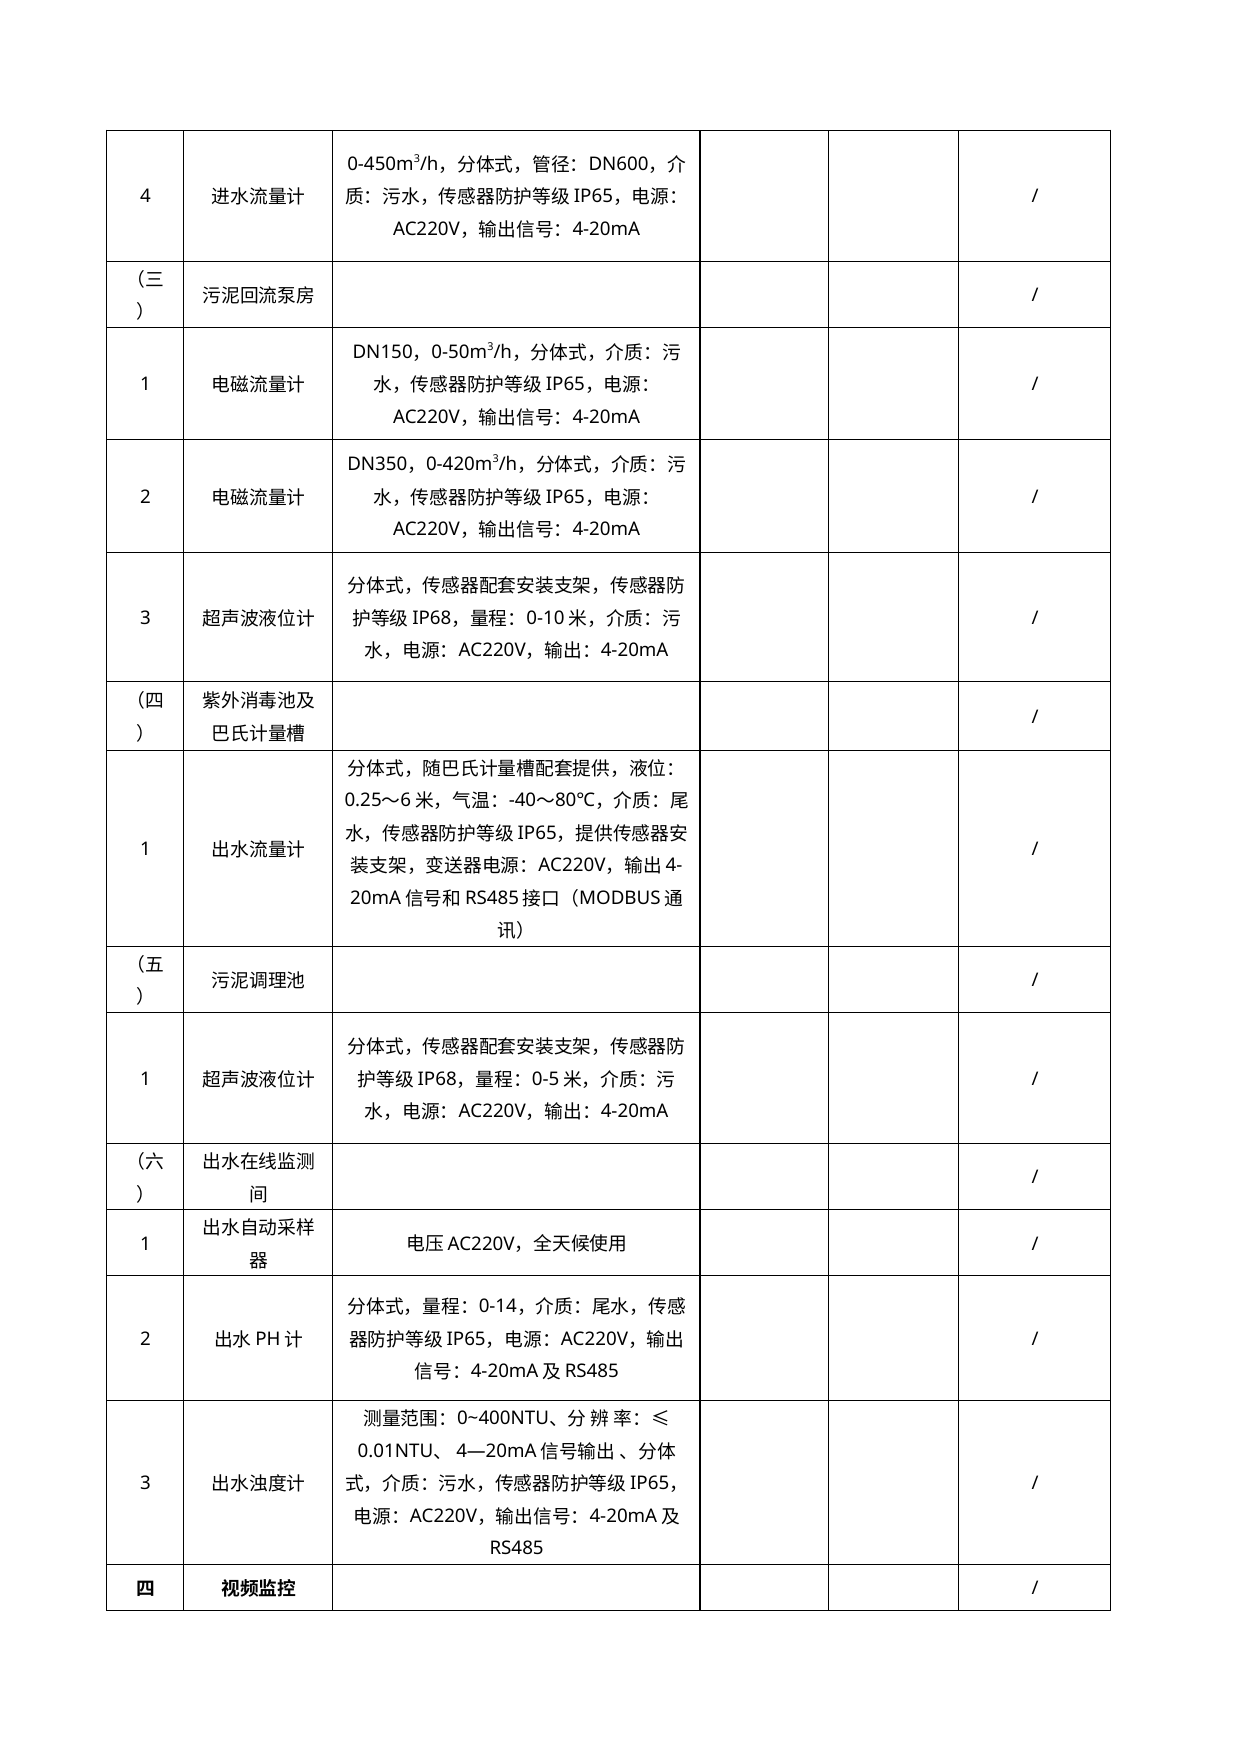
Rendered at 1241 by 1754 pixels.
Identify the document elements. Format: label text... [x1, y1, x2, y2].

table_cell [829, 1013, 958, 1143]
table_cell / [959, 947, 1110, 1012]
table_cell [829, 262, 958, 327]
table_cell [701, 553, 828, 681]
table_cell [701, 440, 828, 552]
table_cell 超声波液位计 [184, 1013, 332, 1143]
table_cell / [959, 1401, 1110, 1564]
table_cell [829, 947, 958, 1012]
table_cell （三） [107, 262, 183, 327]
table_cell [829, 440, 958, 552]
table_cell 电压AC220V，全天候使用 [333, 1210, 699, 1275]
table_cell 1 [107, 1210, 183, 1275]
table_cell [829, 1401, 958, 1564]
table_cell / [959, 1210, 1110, 1275]
table_cell / [959, 440, 1110, 552]
table_cell 污泥回流泵房 [184, 262, 332, 327]
table_cell / [959, 553, 1110, 681]
table_cell 分体式，量程：0-14，介质：尾水，传感器防护等级IP65，电源：AC220V，输出信号：4-20mA及RS485 [333, 1276, 699, 1400]
table_cell [701, 328, 828, 439]
table_cell [701, 1210, 828, 1275]
table_cell 0-450m3/h，分体式，管径：DN600，介质：污水，传感器防护等级IP65，电源：AC220V，输出信号：4-20mA [333, 131, 699, 261]
table_cell [701, 751, 828, 946]
table_cell 3 [107, 1401, 183, 1564]
table_cell [701, 1565, 828, 1609]
table_cell 污泥调理池 [184, 947, 332, 1012]
table_cell [701, 1013, 828, 1143]
table_cell 3 [107, 553, 183, 681]
table_cell / [959, 682, 1110, 750]
table_cell 分体式，传感器配套安装支架，传感器防护等级IP68，量程：0-5米，介质：污水，电源：AC220V，输出：4-20mA [333, 1013, 699, 1143]
table_cell 紫外消毒池及巴氏计量槽 [184, 682, 332, 750]
table_cell [333, 682, 699, 750]
table_cell [333, 1144, 699, 1209]
table_cell 2 [107, 440, 183, 552]
table_cell / [959, 262, 1110, 327]
table_cell （四） [107, 682, 183, 750]
table_cell [829, 328, 958, 439]
table_cell 出水流量计 [184, 751, 332, 946]
table_cell （五） [107, 947, 183, 1012]
table_cell DN150，0-50m3/h，分体式，介质：污水，传感器防护等级IP65，电源：AC220V，输出信号：4-20mA [333, 328, 699, 439]
table_cell 超声波液位计 [184, 553, 332, 681]
table_cell 4 [107, 131, 183, 261]
table_cell （六） [107, 1144, 183, 1209]
table_cell [829, 1276, 958, 1400]
table_cell 出水PH计 [184, 1276, 332, 1400]
table_cell 出水浊度计 [184, 1401, 332, 1564]
table_cell [701, 262, 828, 327]
table_cell / [959, 131, 1110, 261]
table_cell [829, 682, 958, 750]
table_cell / [959, 751, 1110, 946]
table_cell / [959, 1013, 1110, 1143]
table_cell [701, 131, 828, 261]
table_cell 电磁流量计 [184, 328, 332, 439]
table_cell 1 [107, 328, 183, 439]
table_cell 视频监控 [184, 1565, 332, 1609]
table_cell [333, 262, 699, 327]
table_cell / [959, 1276, 1110, 1400]
table_cell [829, 553, 958, 681]
table_cell / [959, 1144, 1110, 1209]
table_cell [829, 1565, 958, 1609]
table_cell [701, 1401, 828, 1564]
table_cell [701, 1276, 828, 1400]
table_cell [333, 1565, 699, 1609]
table_cell 分体式，传感器配套安装支架，传感器防护等级IP68，量程：0-10米，介质：污水，电源：AC220V，输出：4-20mA [333, 553, 699, 681]
table_cell [829, 751, 958, 946]
table_cell 测量范围：0~400NTU、分 辨 率：≤ 0.01NTU、 4—20mA信号输出 、分体式，介质：污水，传感器防护等级IP65，电源：AC220V，输出信号：4-20mA及RS485 [333, 1401, 699, 1564]
table_cell 进水流量计 [184, 131, 332, 261]
table_cell [829, 1210, 958, 1275]
table_cell [829, 1144, 958, 1209]
table_cell 电磁流量计 [184, 440, 332, 552]
table_cell 分体式，随巴氏计量槽配套提供，液位：0.25～6米，气温：-40～80℃，介质：尾水，传感器防护等级IP65，提供传感器安装支架，变送器电源：AC220V，输出4-20mA信号和RS485接口（MODBUS通讯） [333, 751, 699, 946]
table_cell [701, 682, 828, 750]
table_cell / [959, 328, 1110, 439]
table_cell 2 [107, 1276, 183, 1400]
table_cell [829, 131, 958, 261]
table_cell DN350，0-420m3/h，分体式，介质：污水，传感器防护等级IP65，电源：AC220V，输出信号：4-20mA [333, 440, 699, 552]
table_cell 1 [107, 1013, 183, 1143]
table_cell 1 [107, 751, 183, 946]
table_cell [701, 1144, 828, 1209]
table_cell [701, 947, 828, 1012]
table_cell 出水自动采样器 [184, 1210, 332, 1275]
table_cell [333, 947, 699, 1012]
table_cell / [959, 1565, 1110, 1609]
table_cell 四 [107, 1565, 183, 1609]
table_cell 出水在线监测间 [184, 1144, 332, 1209]
